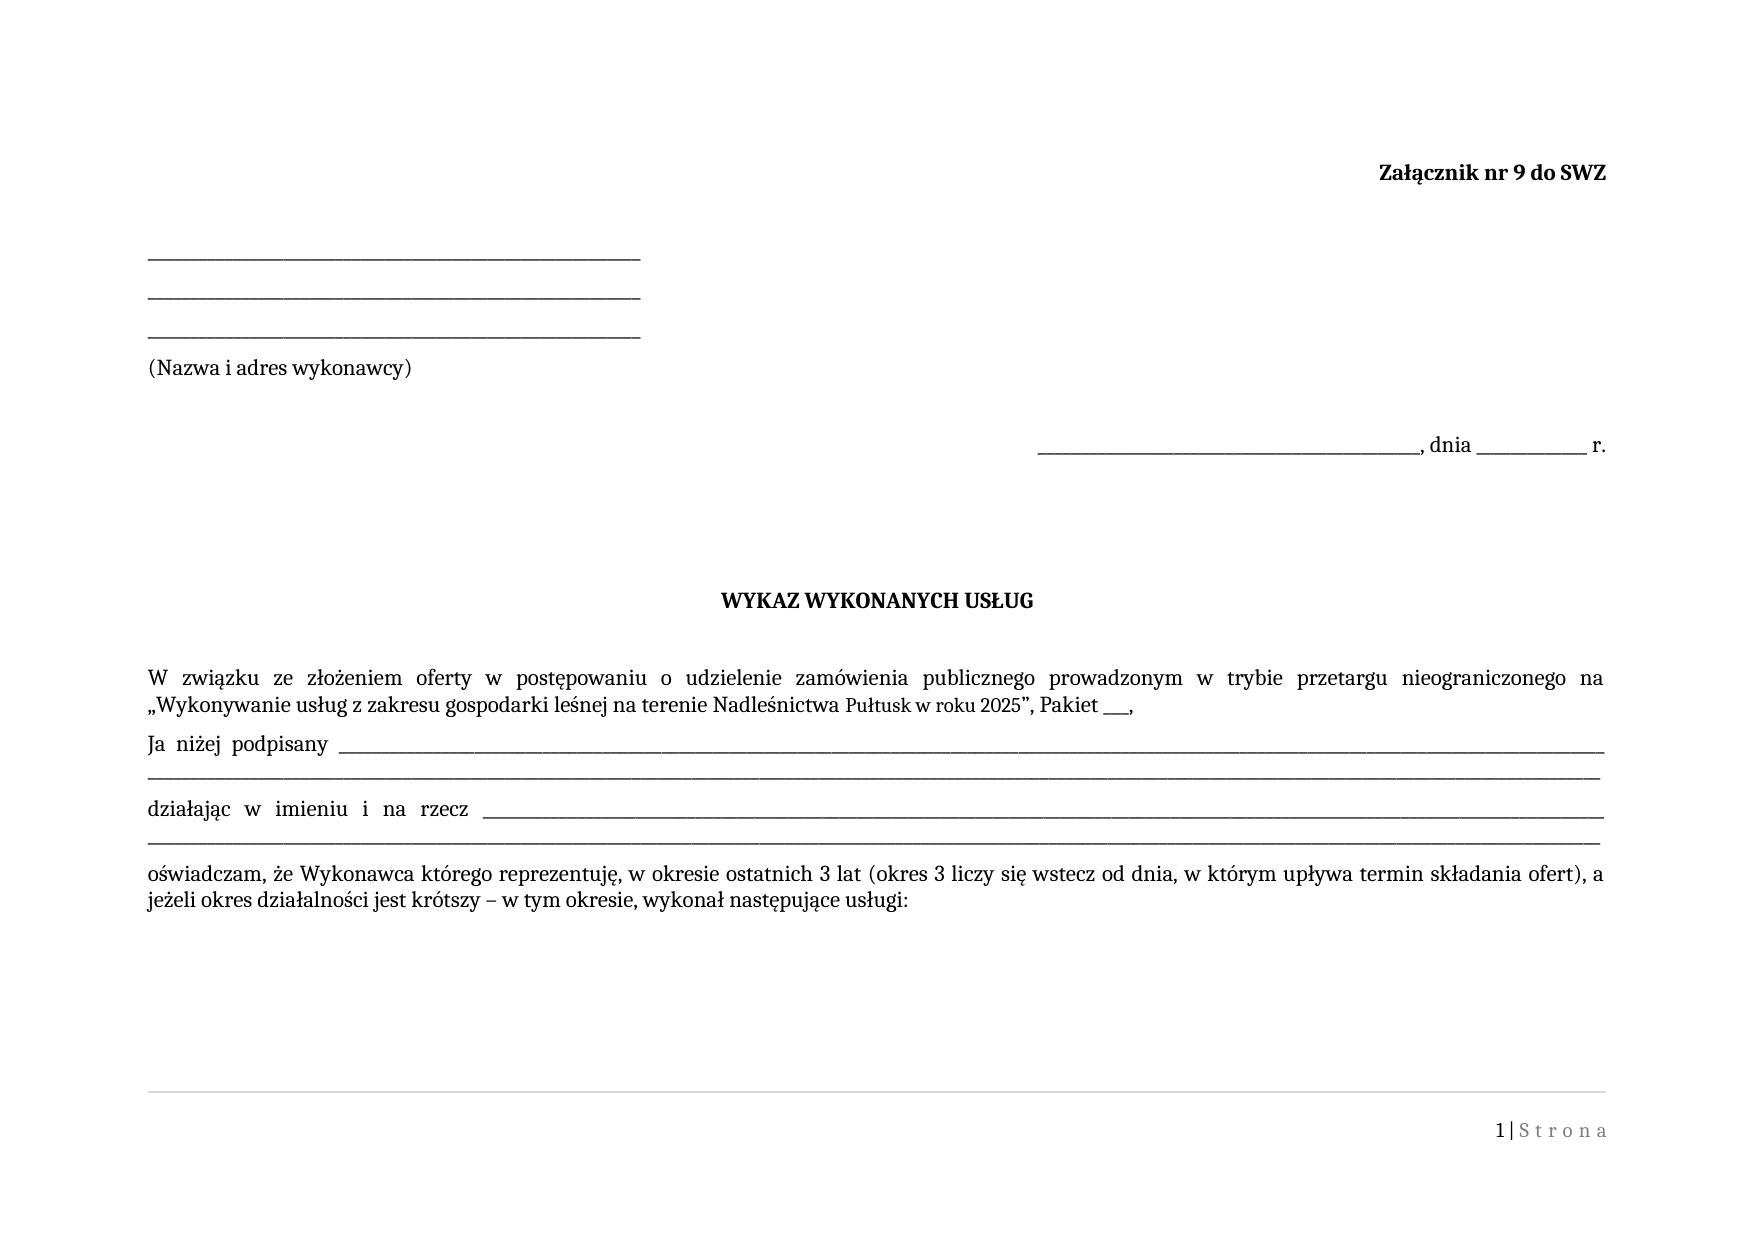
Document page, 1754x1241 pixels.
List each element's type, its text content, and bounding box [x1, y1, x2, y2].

text __________________________________________________________ [148, 238, 1606, 264]
text __________________________________________________________ [148, 316, 1606, 342]
text _____________________________________________, dnia _____________ r. [148, 432, 1606, 458]
text oświadczam, że Wykonawca którego reprezentuję, w okresie ostatnich 3 lat (okres 3 liczy się wstecz od dnia, w którym upływa termin składania ofert), a jeżeli okres działalności jest krótszy – w tym okresie, wykonał następujące usługi: [148, 861, 1606, 913]
text W związku ze złożeniem oferty w postępowaniu o udzielenie zamówienia publicznego prowadzonym w trybie przetargu nieograniczonego na „Wykonywanie usług z zakresu gospodarki leśnej na terenie Nadleśnictwa Pułtusk w roku 2025”, Pakiet ___, [148, 665, 1606, 718]
text __________________________________________________________ [148, 277, 1606, 303]
text działając w imieniu i na rzecz ____________________________________________________________________________________________________________________________________ ___________________________________________________________________________________________________________________________________________________________________________ [148, 796, 1606, 848]
text WYKAZ WYKONANYCH USŁUG [148, 587, 1606, 614]
text Ja niżej podpisany _____________________________________________________________________________________________________________________________________________________ ___________________________________________________________________________________________________________________________________________________________________________ [148, 730, 1606, 783]
text Załącznik nr 9 do SWZ [148, 160, 1606, 186]
text (Nazwa i adres wykonawcy) [148, 354, 1606, 381]
